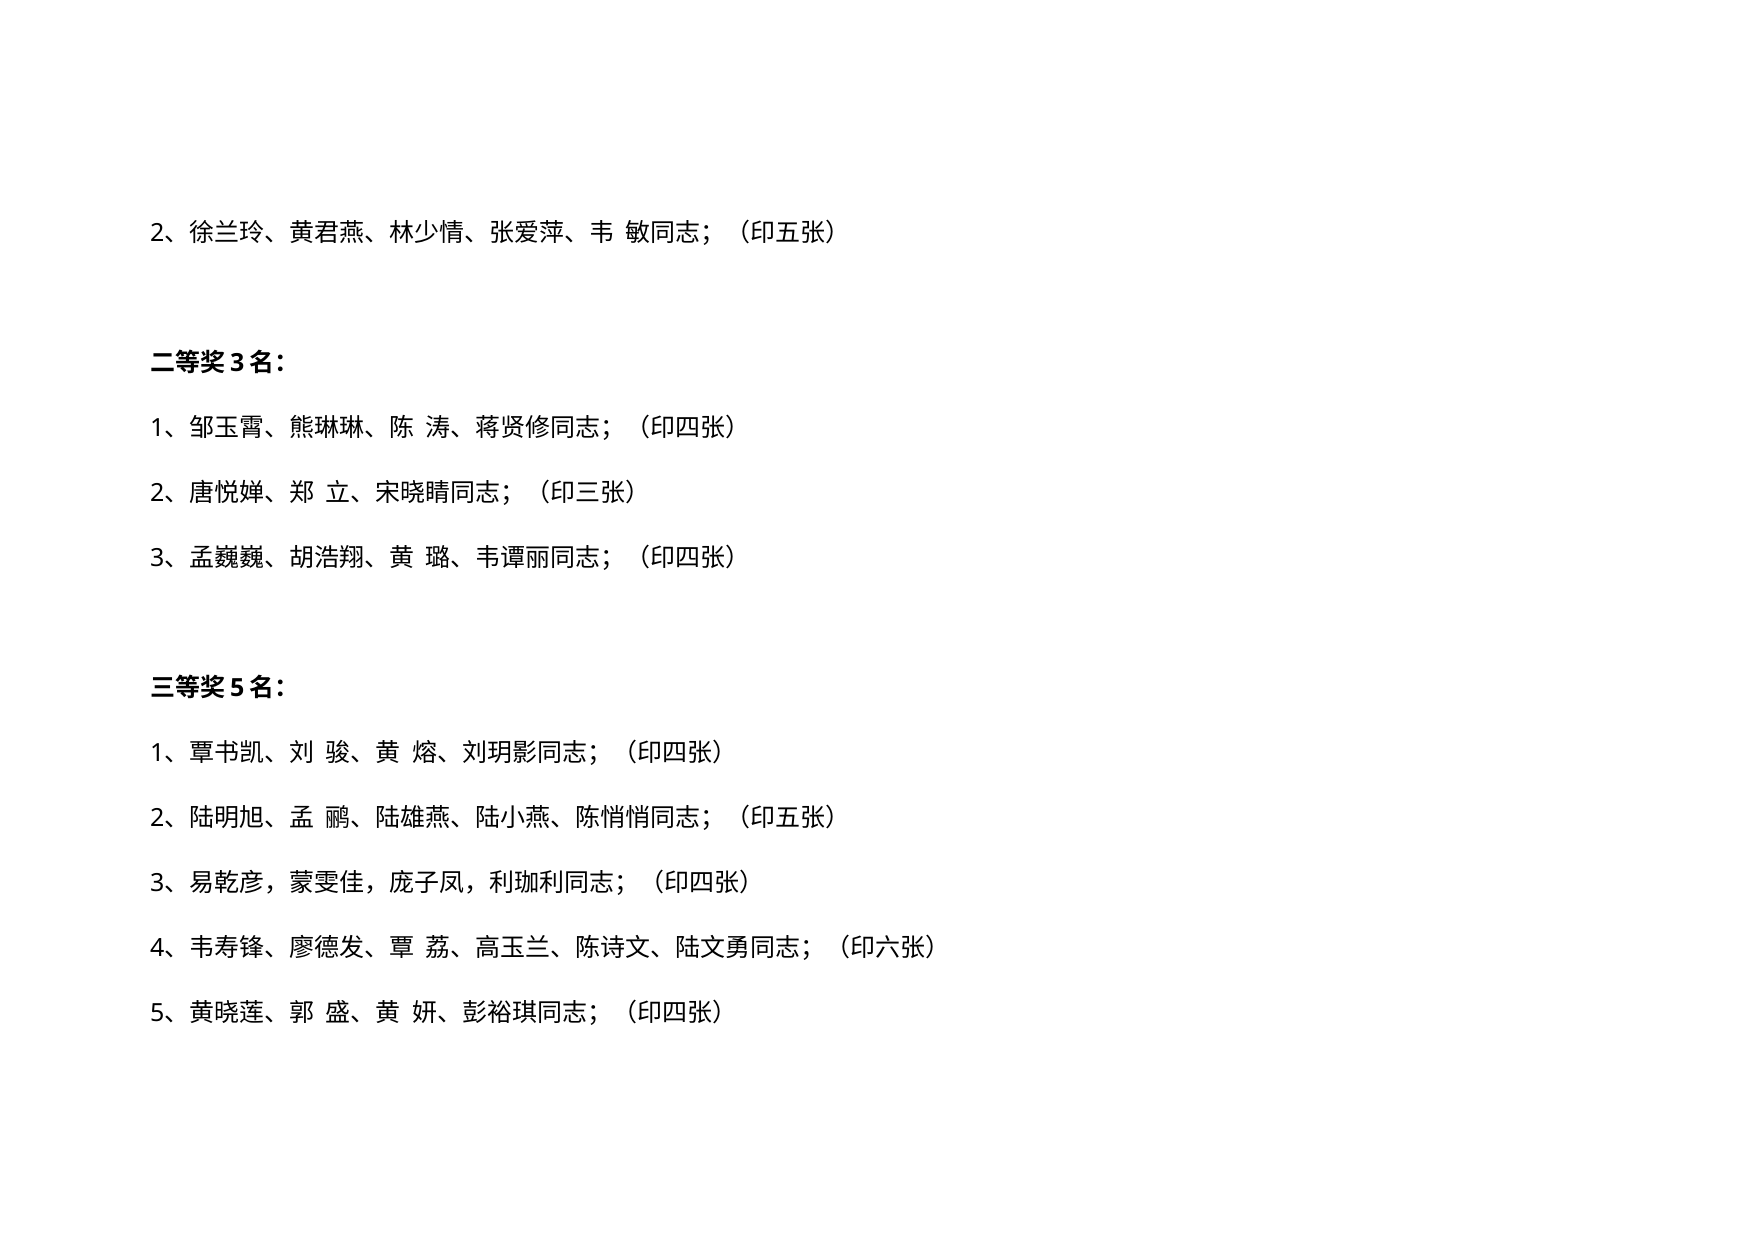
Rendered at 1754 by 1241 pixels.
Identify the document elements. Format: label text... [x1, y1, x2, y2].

list 2、陆明旭、孟 鹂、陆雄燕、陆小燕、陈悄悄同志；（印五张） [150, 783, 1604, 848]
list 1、覃书凯、刘 骏、黄 熔、刘玥影同志；（印四张） [150, 718, 1604, 783]
list 唐悦婵、郑 立、宋晓睛同志；（印三张） [150, 458, 1604, 523]
list 徐兰玲、黄君燕、林少情、张爱萍、韦 敏同志；（印五张） [150, 198, 1604, 263]
text 二等奖3名： [150, 328, 1604, 393]
list 3、易乾彦，蒙雯佳，庞子凤，利珈利同志；（印四张） [150, 848, 1604, 913]
list 孟巍巍、胡浩翔、黄 璐、韦谭丽同志；（印四张） [150, 523, 1604, 588]
list 5、黄晓莲、郭 盛、黄 妍、彭裕琪同志；（印四张） [150, 978, 1604, 1043]
list 邹玉霄、熊琳琳、陈 涛、蒋贤修同志；（印四张） [150, 393, 1604, 458]
text 三等奖5名： [150, 653, 1604, 718]
list 4、韦寿锋、廖德发、覃 荔、高玉兰、陈诗文、陆文勇同志；（印六张） [150, 913, 1604, 978]
